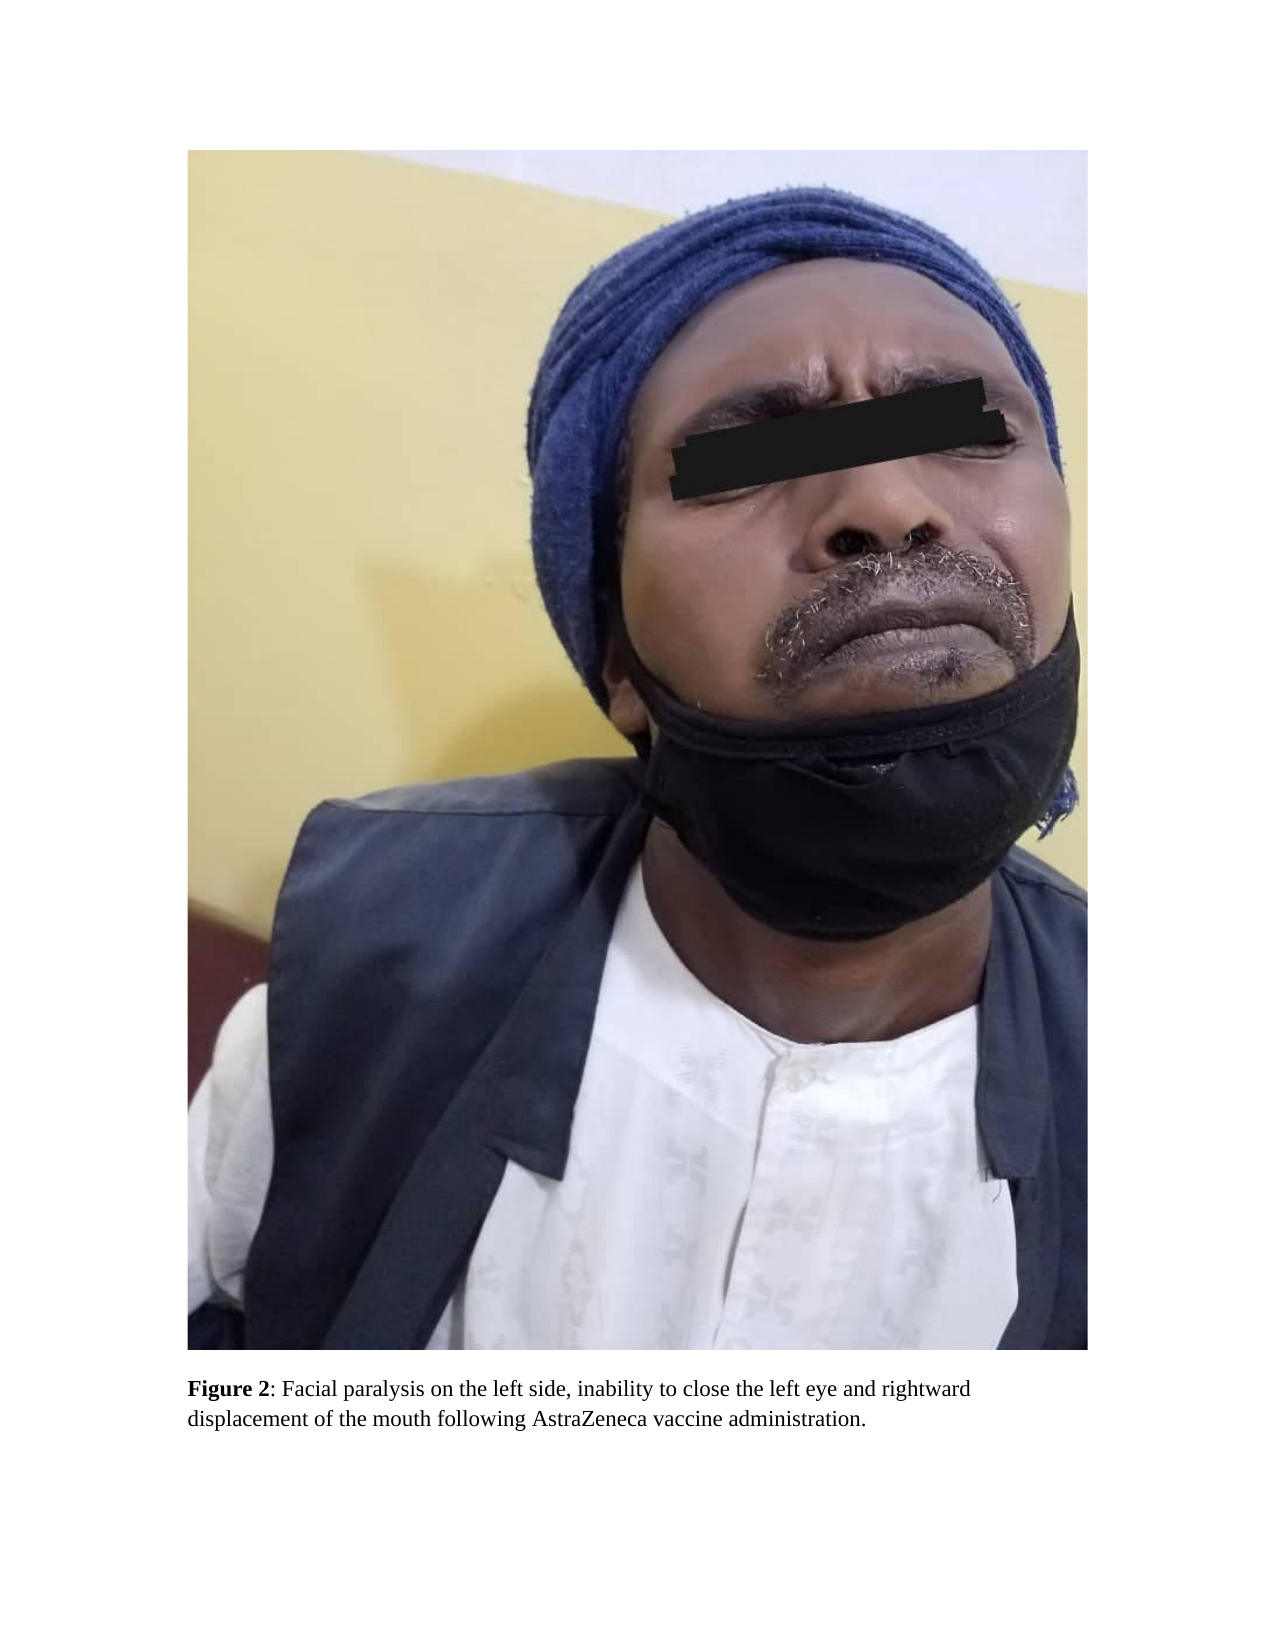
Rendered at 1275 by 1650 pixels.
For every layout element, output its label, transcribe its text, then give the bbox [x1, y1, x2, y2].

picture [187, 150, 1088, 1350]
text Figure 2: Facial paralysis on the left side, inability to close the left eye and rightward displacement of the mouth following AstraZeneca vaccine administration. [187, 1375, 1087, 1432]
